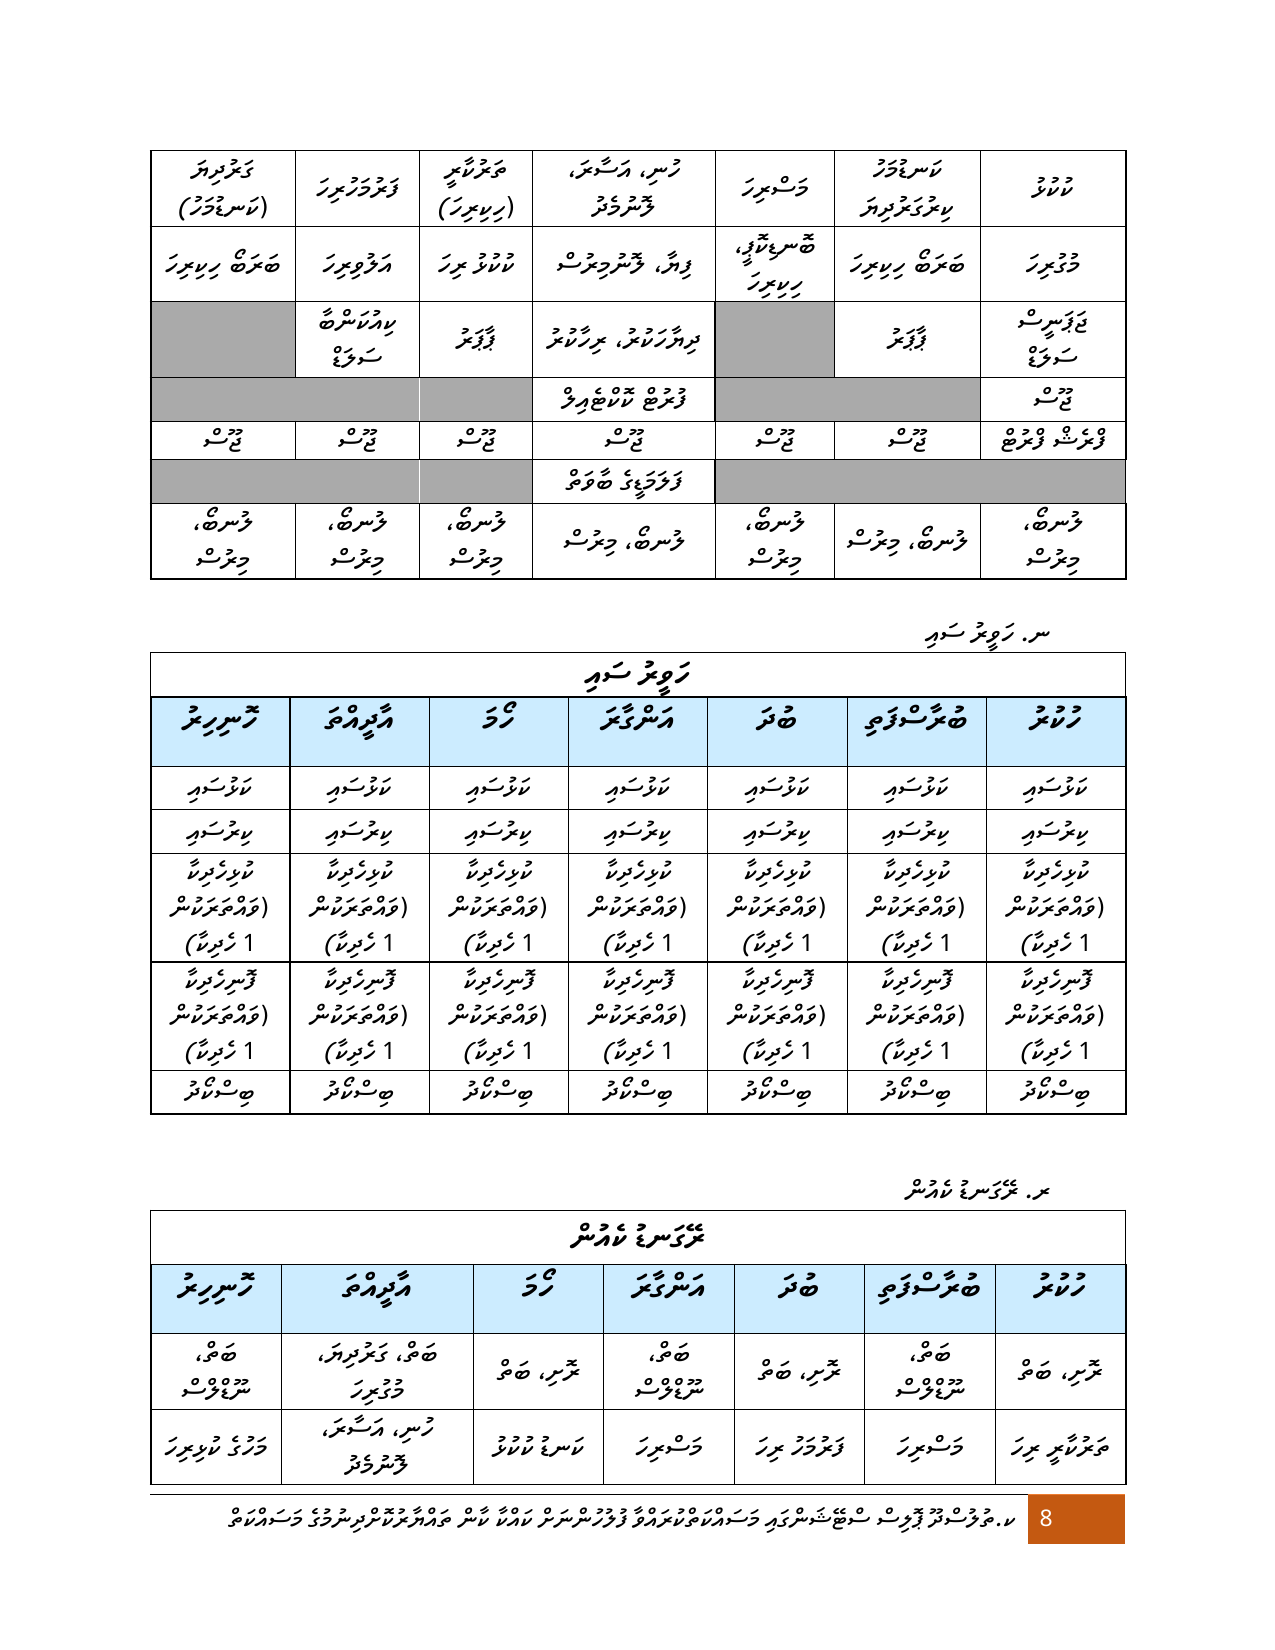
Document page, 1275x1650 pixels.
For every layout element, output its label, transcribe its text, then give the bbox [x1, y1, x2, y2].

table_cell ކަނޑު ކުކުޅު [474, 1410, 603, 1484]
table_cell ބިސްކޯދު [848, 1071, 986, 1113]
table_cell ޕާޕަރު [835, 302, 980, 377]
table_cell ފޮނިހެދިކާ (ވައްތަރަކުން 1 ހެދިކާ) [291, 963, 429, 1069]
table_cell ކުޅިހެދިކާ (ވައްތަރަކުން 1 ހެދިކާ) [291, 854, 429, 961]
table_cell ހުނި، އަސާރަ، ލޮނުމެދު [533, 151, 715, 226]
table_cell ޖޫސް [835, 422, 980, 459]
table_cell [716, 378, 834, 421]
table_cell [420, 378, 532, 421]
table_cell ރޮށި، ބަތް [735, 1334, 864, 1409]
table_cell ބުރާސްފަތި [865, 1265, 995, 1333]
table_cell ފޮނިހެދިކާ (ވައްތަރަކުން 1 ހެދިކާ) [848, 963, 986, 1069]
table_cell ކުޅިހެދިކާ (ވައްތަރަކުން 1 ހެދިކާ) [430, 854, 568, 961]
table_cell ލުނބޯ، މިރުސް [420, 504, 532, 578]
table_cell ގަރުދިޔަ (ކަނޑުމަހު) [152, 151, 295, 226]
table_cell ކިރުސައި [569, 810, 707, 853]
table_cell ބަތް، ނޫޑްލްސް [604, 1334, 734, 1409]
table_cell ޖޫސް [152, 422, 295, 459]
table_cell [152, 378, 295, 421]
table_cell ފޮނިހެދިކާ (ވައްތަރަކުން 1 ހެދިކާ) [152, 963, 289, 1069]
table_cell ބުދަ [735, 1265, 864, 1333]
table_cell ބަތް، ނޫޑްލްސް [152, 1334, 281, 1409]
table_cell ޖޫސް [296, 422, 419, 459]
table_cell ބުދަ [708, 698, 847, 766]
table_cell [152, 302, 295, 377]
table_cell ފަރުމަހު ރިހަ [735, 1410, 864, 1484]
table_cell ފޮނިހެދިކާ (ވައްތަރަކުން 1 ހެދިކާ) [430, 963, 568, 1069]
table_cell [295, 460, 419, 503]
table_cell ކިރުސައި [708, 810, 847, 853]
table_cell ހޮނިހިރު [152, 1265, 281, 1333]
table_cell އަލުވިރިހަ [296, 227, 419, 301]
table_cell ކުކުޅު [981, 151, 1125, 226]
table_cell ޖަޕަނީސް ސަލަޑް [981, 302, 1125, 377]
text ނ. ހަވީރު ސައި [150, 614, 1080, 652]
table_cell ފްރެޝް ފްރުޓް [981, 422, 1125, 459]
table_cell ބުރާސްފަތި [848, 698, 986, 766]
table_cell ކުކުޅު ރިހަ [420, 227, 532, 301]
table_cell ތަރުކާރީ (ހިކިރިހަ) [420, 151, 532, 226]
table_cell ލުނބޯ، މިރުސް [981, 504, 1125, 578]
table_cell ލުނބޯ، މިރުސް [296, 504, 419, 578]
table_cell [980, 460, 1125, 503]
table_cell [716, 460, 834, 503]
table_cell ކިރުސައި [152, 810, 289, 853]
table_cell ފޮނިހެދިކާ (ވައްތަރަކުން 1 ހެދިކާ) [569, 963, 707, 1069]
table_cell [834, 460, 980, 503]
table_cell ހުކުރު [987, 698, 1125, 766]
table_cell ކުޅިހެދިކާ (ވައްތަރަކުން 1 ހެދިކާ) [848, 854, 986, 961]
table_header ރޭގަނޑު ކެއުން [151, 1211, 1125, 1264]
table_cell ޖޫސް [420, 422, 532, 459]
table_cell ބިސްކޯދު [987, 1071, 1125, 1113]
table_cell ބޮނޑިކޮޕީ، ހިކިރިހަ [716, 227, 834, 301]
table_cell ރޮށި، ބަތް [996, 1334, 1125, 1409]
table_cell ކިރުސައި [987, 810, 1125, 853]
table_cell ހޯމަ [430, 698, 568, 766]
table_cell ބިސްކޯދު [430, 1071, 568, 1113]
table_cell ކަޅުސައި [569, 767, 707, 809]
table_cell [716, 302, 834, 377]
table_cell ފުރުޓް ކޮކްޓެއިލް [533, 378, 714, 421]
table_cell ފަލަމަޑީގެ ބާވަތް [533, 460, 714, 503]
text ރ. ރޭގަނޑު ކެއުން [150, 1172, 1080, 1209]
table_cell ހޯމަ [474, 1265, 603, 1333]
table_cell ހުކުރު [996, 1265, 1125, 1333]
table_cell އަންގާރަ [604, 1265, 734, 1333]
table_cell ކަޅުސައި [291, 767, 429, 809]
table_cell ލުނބޯ، މިރުސް [533, 504, 715, 578]
table_cell މުގުރިހަ [981, 227, 1125, 301]
table_header ހަވީރު ސައި [151, 653, 1125, 696]
table_cell ފިޔާ، ލޮނުމިރުސް [533, 227, 715, 301]
table_cell ބަތް، ގަރުދިޔަ، މުގުރިހަ [282, 1334, 473, 1409]
table_cell ފޮނިހެދިކާ (ވައްތަރަކުން 1 ހެދިކާ) [987, 963, 1125, 1069]
table_cell އާދީއްތަ [282, 1265, 473, 1333]
table_cell ޖޫސް [533, 422, 715, 459]
table_cell ބިސްކޯދު [152, 1071, 289, 1113]
table_cell މަސްރިހަ [716, 151, 834, 226]
table_cell ރޮށި، ބަތް [474, 1334, 603, 1409]
table_cell ލުނބޯ، މިރުސް [152, 504, 295, 578]
table_cell ކިރުސައި [848, 810, 986, 853]
table_cell ބަތް، ނޫޑްލްސް [865, 1334, 995, 1409]
table_cell ކަޅުސައި [987, 767, 1125, 809]
table_cell ކިރުސައި [291, 810, 429, 853]
table_cell ލުނބޯ، މިރުސް [716, 504, 834, 578]
table_cell ފޮނިހެދިކާ (ވައްތަރަކުން 1 ހެދިކާ) [708, 963, 847, 1069]
table_cell [152, 460, 295, 503]
table_cell ހުނި، އަސާރަ، ލޮނުމެދު [282, 1410, 473, 1484]
table_cell މަހުގެ ކުޅިރިހަ [152, 1410, 281, 1484]
table_cell [420, 460, 532, 503]
table_cell ކަޅުސައި [430, 767, 568, 809]
table_cell ތަރުކާރީ ރިހަ [996, 1410, 1125, 1484]
table_cell ކަނޑުމަހު ކިރުގަރުދިޔަ [835, 151, 980, 226]
table_cell ކަޅުސައި [848, 767, 986, 809]
table_cell ކިއުކަންބާ ސަލަޑް [296, 302, 419, 377]
table_cell ކަޅުސައި [152, 767, 289, 809]
table_cell އަންގާރަ [569, 698, 707, 766]
table_cell ބިސްކޯދު [291, 1071, 429, 1113]
table_cell ހޮނިހިރު [152, 698, 289, 766]
table_cell ކަޅުސައި [708, 767, 847, 809]
table_cell ދިޔާހަކުރު، ރިހާކުރު [533, 302, 714, 377]
table_cell ކުޅިހެދިކާ (ވައްތަރަކުން 1 ހެދިކާ) [987, 854, 1125, 961]
table_cell ކުޅިހެދިކާ (ވައްތަރަކުން 1 ހެދިކާ) [152, 854, 289, 961]
table_cell ޖޫސް [981, 378, 1125, 421]
table_cell ކިރުސައި [430, 810, 568, 853]
table_cell ބިސްކޯދު [708, 1071, 847, 1113]
table_cell ލުނބޯ، މިރުސް [835, 504, 980, 578]
table_cell މަސްރިހަ [865, 1410, 995, 1484]
table_cell [295, 378, 419, 421]
table_cell އާދީއްތަ [291, 698, 429, 766]
table_cell ޕާޕަރު [420, 302, 532, 377]
table_cell ބަރަބޯ ހިކިރިހަ [835, 227, 980, 301]
table_cell ކުޅިހެދިކާ (ވައްތަރަކުން 1 ހެދިކާ) [569, 854, 707, 961]
table_cell ބިސްކޯދު [569, 1071, 707, 1113]
table_cell ފަރުމަހުރިހަ [296, 151, 419, 226]
table_cell ޖޫސް [716, 422, 834, 459]
table_cell ބަރަބޯ ހިކިރިހަ [152, 227, 295, 301]
table_cell މަސްރިހަ [604, 1410, 734, 1484]
table_cell ކުޅިހެދިކާ (ވައްތަރަކުން 1 ހެދިކާ) [708, 854, 847, 961]
table_cell [834, 378, 980, 421]
